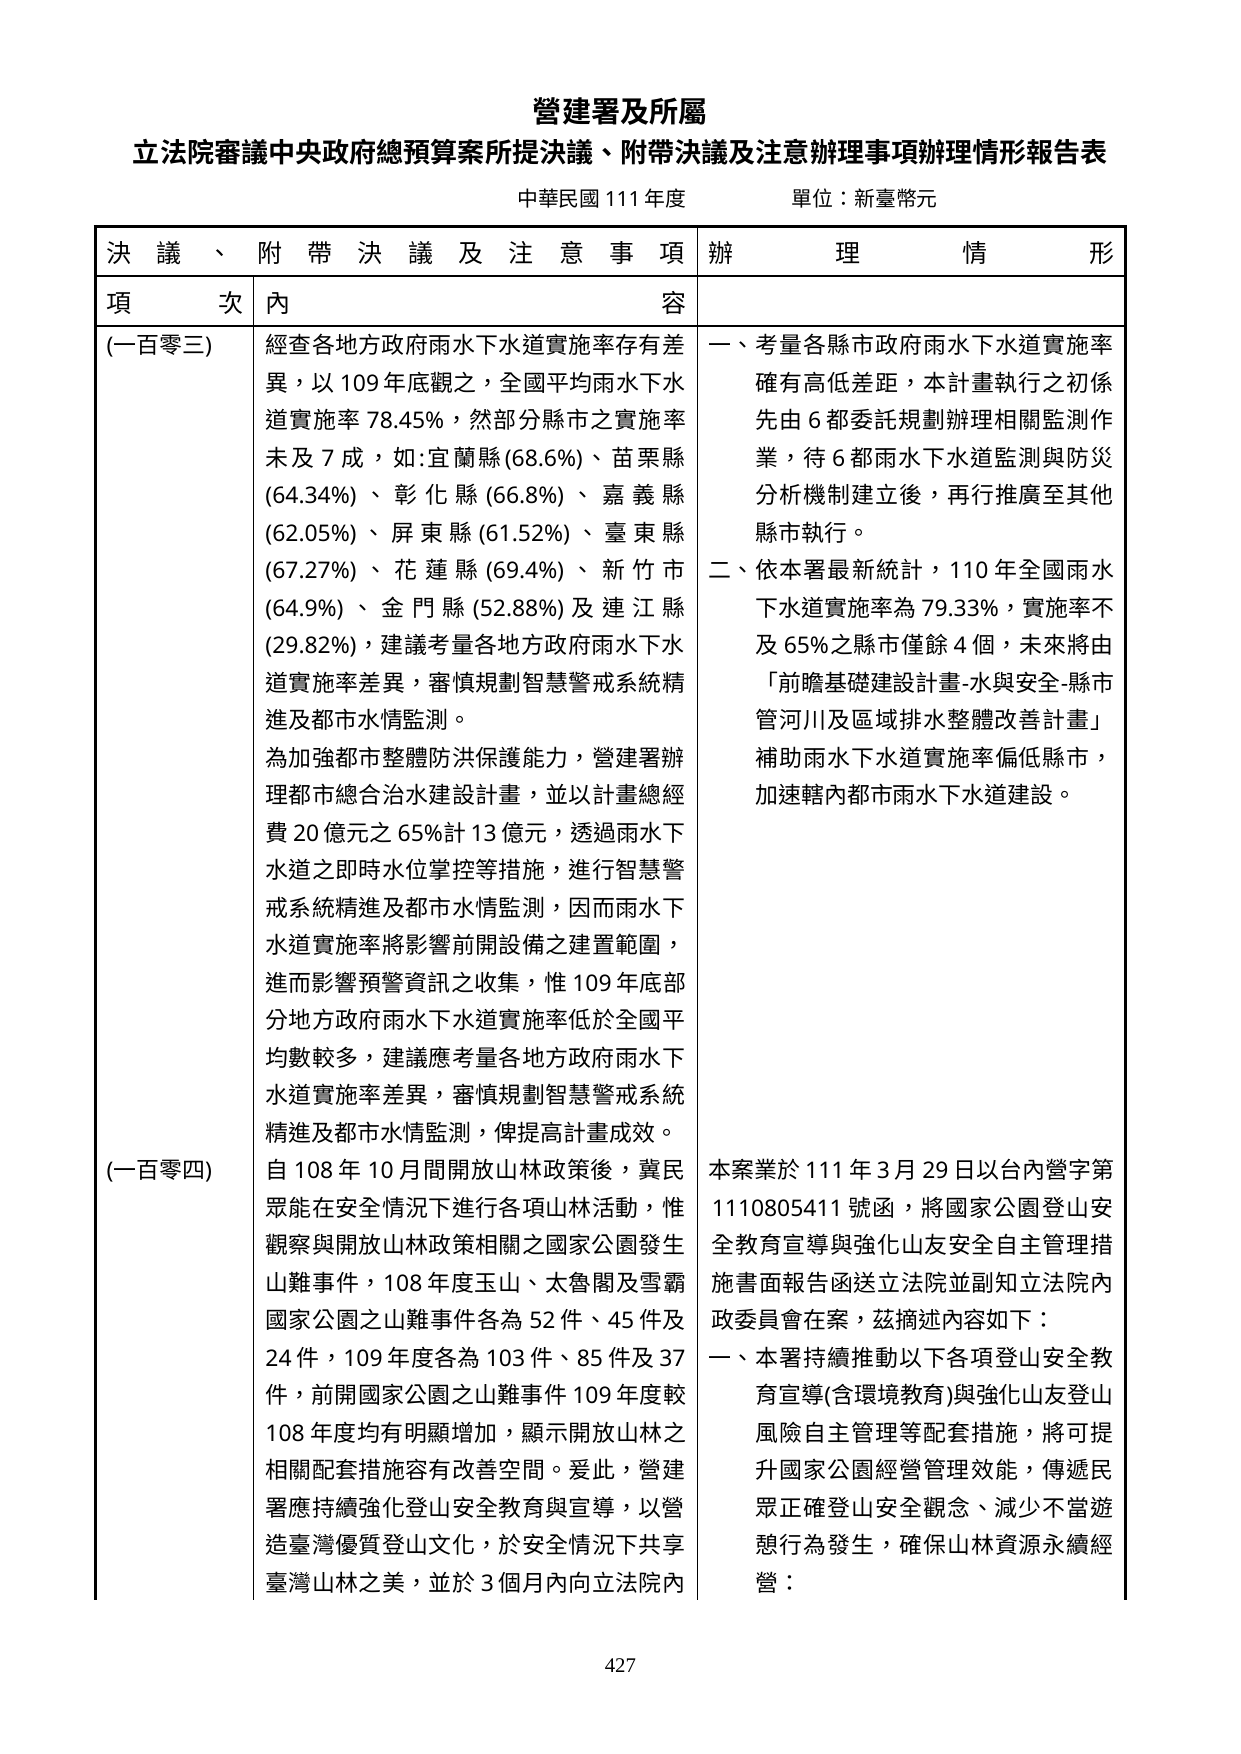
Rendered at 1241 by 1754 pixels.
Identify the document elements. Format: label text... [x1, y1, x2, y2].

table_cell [254, 1150, 697, 1600]
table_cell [698, 1150, 1124, 1600]
table_cell [97, 327, 253, 1150]
table_header 決議、附帶決議及注意事項 [97, 228, 697, 275]
table_cell [698, 277, 1124, 325]
table_cell 項次 [97, 277, 253, 325]
table_header 辦理情形 [698, 228, 1124, 275]
table_cell 內容 [254, 277, 697, 325]
table_cell [97, 1150, 253, 1600]
table_cell 經查各地方政府雨水下水道實施率存有差異，以109年底觀之，全國平均雨水下水道實施率78.45%，然部分縣市之實施率未及7成，如:宜蘭縣(68.6%)、苗栗縣(64.34%)、彰化縣(66.8%)、嘉義縣(62.05%)、屏東縣(61.52%)、臺東縣(67.27%)、花蓮縣(69.4%)、新竹市(64.9%)、金門縣(52.88%)及連江縣(29.82%)，建議考量各地方政府雨水下水道實施率差異，審慎規劃智慧警戒系統精進及都市水情監測。 為加強都市整體防洪保護能力，營建署辦理都市總合治水建設計畫，並以計畫總經費20億元之65%計13億元，透過雨水下水道之即時水位掌控等措施，進行智慧警戒系統精進及都市水情監測，因而雨水下水道實施率將影響前開設備之建置範圍，進而影響預警資訊之收集，惟109年底部分地方政府雨水下水道實施率低於全國平均數較多，建議應考量各地方政府雨水下水道實施率差異，審慎規劃智慧警戒系統精進及都市水情監測，俾提高計畫成效。 [254, 327, 697, 1150]
table_cell 考量各縣市政府雨水下水道實施率確有高低差距，本計畫執行之初係先由6都委託規劃辦理相關監測作業，待6都雨水下水道監測與防災分析機制建立後，再行推廣至其他縣市執行。 依本署最新統計，110年全國雨水下水道實施率為79.33%，實施率不及65%之縣市僅餘4個，未來將由「前瞻基礎建設計畫-水與安全-縣市管河川及區域排水整體改善計畫」補助雨水下水道實施率偏低縣市，加速轄內都市雨水下水道建設。 [698, 327, 1124, 1150]
